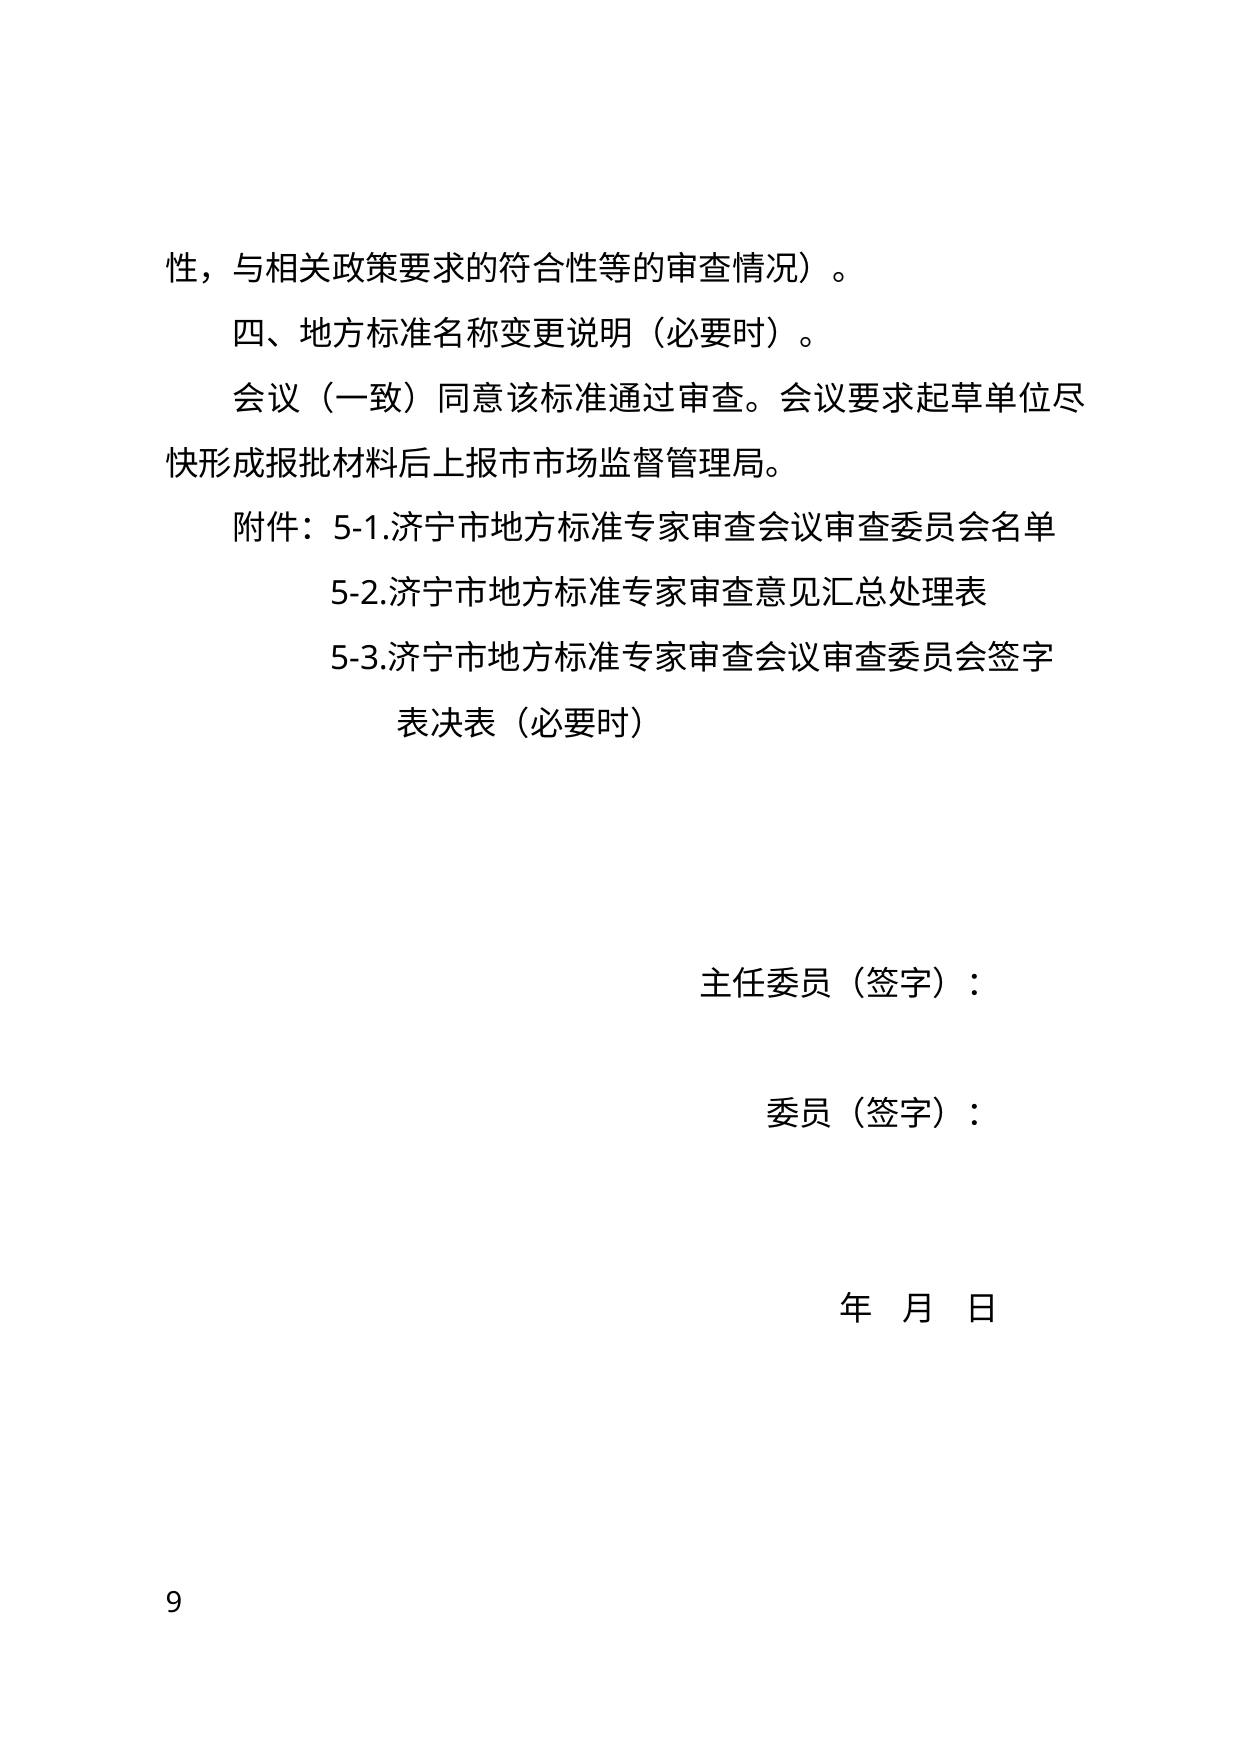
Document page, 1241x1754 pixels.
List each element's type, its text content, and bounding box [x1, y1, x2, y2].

text 附件：5-1.济宁市地方标准专家审查会议审查委员会名单 [165, 493, 1087, 558]
text 会议（一致）同意该标准通过审查。会议要求起草单位尽快形成报批材料后上报市市场监督管理局。 [165, 363, 1087, 493]
text 5-2.济宁市地方标准专家审查意见汇总处理表 [297, 558, 1087, 623]
text 四、地方标准名称变更说明（必要时）。 [165, 298, 1087, 363]
text 委员（签字）： [165, 1078, 999, 1143]
text 5-3.济宁市地方标准专家审查会议审查委员会签字表决表（必要时） [330, 623, 1087, 753]
text 年 月 日 [165, 1273, 999, 1338]
text 主任委员（签字）： [165, 948, 999, 1013]
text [165, 233, 1087, 298]
